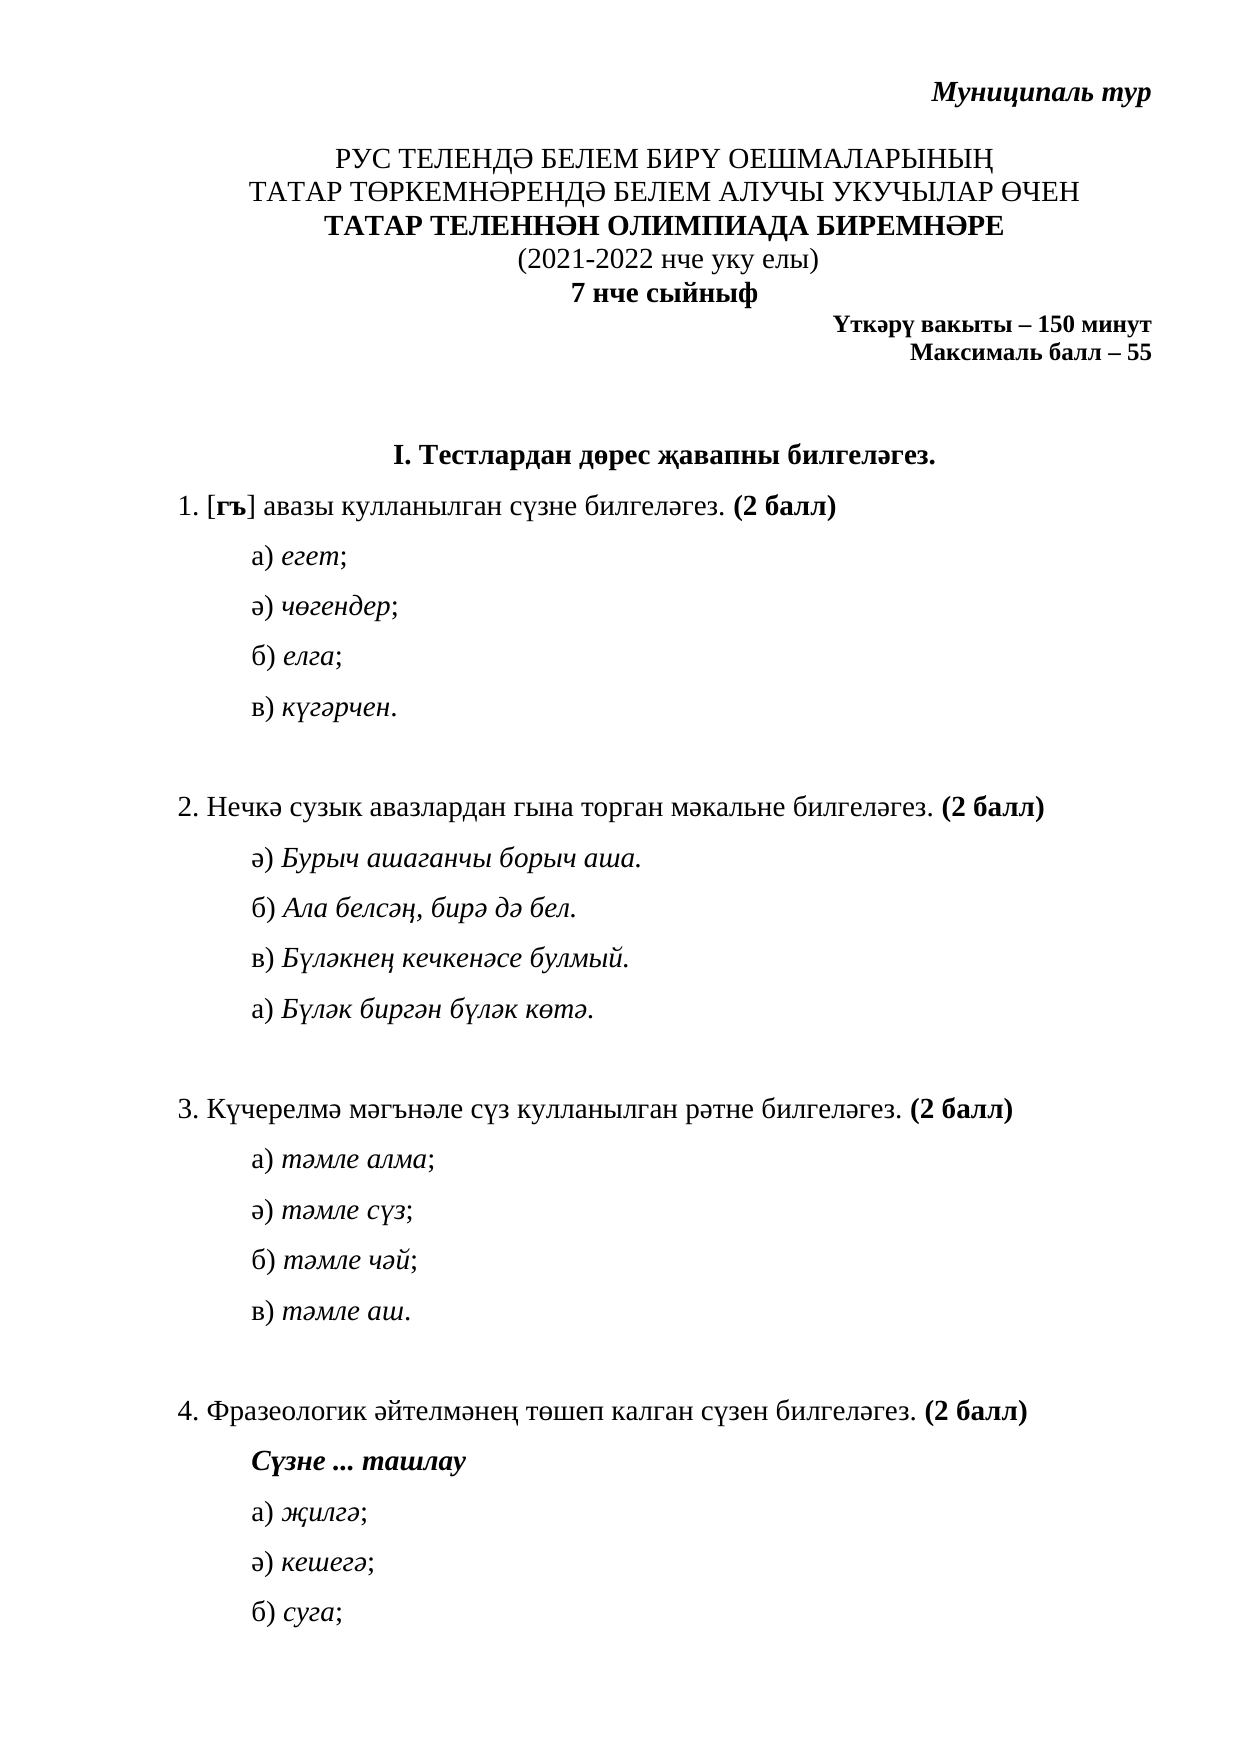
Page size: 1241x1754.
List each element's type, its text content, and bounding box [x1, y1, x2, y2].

text а) егет; [177, 538, 1152, 571]
text ТАТАР ТӨРКЕМНӘРЕНДӘ БЕЛЕМ АЛУЧЫ УКУЧЫЛАР ӨЧЕН [177, 174, 1152, 208]
text ә) чөгендер; [177, 588, 1152, 622]
text ә) тәмле сүз; [177, 1192, 1152, 1226]
text в) тәмле аш. [177, 1293, 1152, 1326]
text ТАТАР ТЕЛЕННӘН ОЛИМПИАДА БИРЕМНӘРЕ [177, 208, 1152, 242]
text Муниципаль тур [177, 74, 1152, 107]
text 7 нче сыйныф [177, 275, 1152, 309]
text а) җилгә; [177, 1494, 1152, 1527]
text 3. Күчерелмә мәгънәле сүз кулланылган рәтне билгеләгез. (2 балл) [177, 1091, 1152, 1125]
text а) тәмле алма; [177, 1142, 1152, 1175]
text б) тәмле чәй; [177, 1242, 1152, 1276]
text Үткәрү вакыты – 150 минут [177, 309, 1152, 337]
text б) Ала белсәң, бирә дә бел. [177, 890, 1152, 924]
text в) күгәрчен. [177, 689, 1152, 722]
text в) Бүләкнең кечкенәсе булмый. [177, 940, 1152, 974]
text ә) Бурыч ашаганчы борыч аша. [177, 840, 1152, 873]
text б) елга; [177, 638, 1152, 672]
text а) Бүләк биргән бүләк көтә. [177, 991, 1152, 1024]
text I. Тестлардан дөрес җавапны билгеләгез. [177, 437, 1152, 471]
text 4. Фразеологик әйтелмәнең төшеп калган сүзен билгеләгез. (2 балл) [177, 1393, 1152, 1427]
text 2. Нечкә сузык авазлардан гына торган мәкальне билгеләгез. (2 балл) [177, 789, 1152, 823]
text б) суга; [177, 1594, 1152, 1628]
text Максималь балл – 55 [177, 337, 1152, 366]
text 1. [гъ] авазы кулланылган сүзне билгеләгез. (2 балл) [177, 488, 1152, 521]
text ә) кешегә; [177, 1544, 1152, 1578]
text РУС ТЕЛЕНДӘ БЕЛЕМ БИРҮ ОЕШМАЛАРЫНЫҢ [177, 141, 1152, 174]
text (2021-2022 нче уку елы) [177, 242, 1152, 275]
text Сүзне ... ташлау [177, 1443, 1152, 1477]
